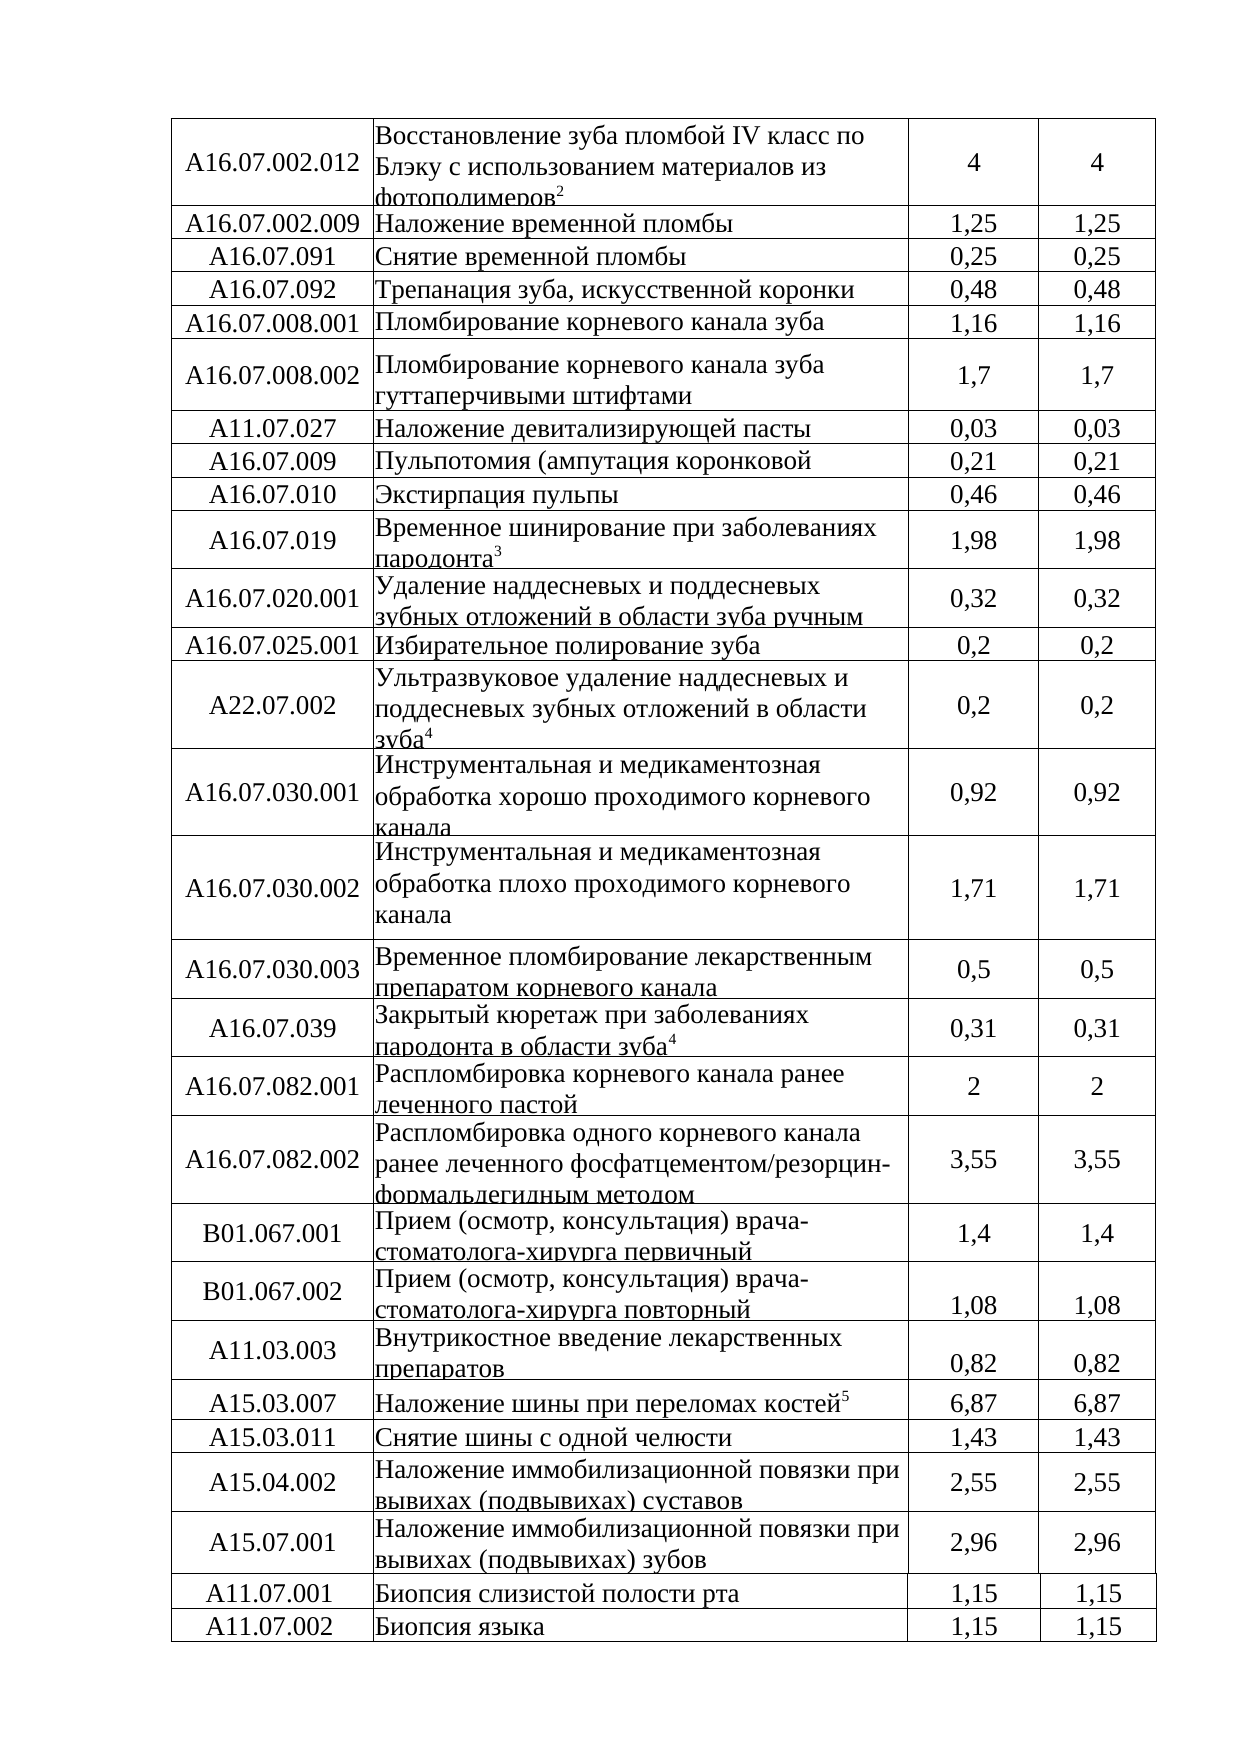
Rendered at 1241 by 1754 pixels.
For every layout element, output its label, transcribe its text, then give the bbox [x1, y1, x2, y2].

table_cell А16.07.008.002 [172, 339, 373, 410]
table_cell 2,96 [909, 1512, 1038, 1573]
table_cell 0,2 [1039, 628, 1155, 660]
table_cell 2,55 [909, 1453, 1038, 1511]
table_cell 1,98 [909, 511, 1038, 568]
table_cell Снятие временной пломбы [374, 239, 908, 271]
table_cell Биопсия языка [374, 1609, 907, 1641]
table_cell А15.03.011 [172, 1420, 373, 1452]
table_cell 0,32 [909, 569, 1038, 627]
table_cell А16.07.092 [172, 272, 373, 304]
table_cell 0,25 [1039, 239, 1155, 271]
table_cell 0,03 [1039, 411, 1155, 443]
table_cell 0,32 [1039, 569, 1155, 627]
table_cell 0,2 [909, 628, 1038, 660]
table_cell 2 [909, 1057, 1038, 1114]
table_cell А15.04.002 [172, 1453, 373, 1511]
table_cell Биопсия слизистой полости рта [374, 1574, 907, 1608]
table_cell 3,55 [909, 1116, 1038, 1203]
table_cell А16.07.025.001 [172, 628, 373, 660]
table_cell В01.067.002 [172, 1262, 373, 1320]
table_cell А16.07.020.001 [172, 569, 373, 627]
table_cell А16.07.010 [172, 478, 373, 510]
table_cell Распломбировка корневого канала ранее леченного пастой [374, 1057, 908, 1114]
table_cell Пломбирование корневого канала зуба пастой [374, 306, 908, 338]
table_cell Экстирпация пульпы [374, 478, 908, 510]
table_cell 0,48 [909, 272, 1038, 304]
table_cell 0,5 [1039, 940, 1155, 997]
table_cell 3,55 [1039, 1116, 1155, 1203]
table_cell Временное пломбирование лекарственным препаратом корневого канала [374, 940, 908, 997]
table_cell 1,43 [1039, 1420, 1155, 1452]
table_cell 1,98 [1039, 511, 1155, 568]
table_cell Прием (осмотр, консультация) врача- стоматолога-хирурга повторный [374, 1262, 908, 1320]
table_cell 1,08 [909, 1262, 1038, 1320]
table_cell Временное шинирование при заболеваниях пародонта3 [374, 511, 908, 568]
table_cell А11.07.001 [172, 1574, 373, 1608]
table_cell Снятие шины с одной челюсти [374, 1420, 908, 1452]
table_cell Наложение иммобилизационной повязки при вывихах (подвывихах) суставов [374, 1453, 908, 1511]
table_cell А16.07.002.009 [172, 206, 373, 238]
table_cell А11.07.002 [172, 1609, 373, 1641]
table_cell 0,21 [909, 444, 1038, 477]
table_cell B01.067.001 [172, 1204, 373, 1261]
table_cell А16.07.091 [172, 239, 373, 271]
table_cell 1,4 [1039, 1204, 1155, 1261]
table_cell Трепанация зуба, искусственной коронки [374, 272, 908, 304]
table_cell 0,2 [1039, 661, 1155, 747]
table_cell Инструментальная и медикаментозная обработка плохо проходимого корневого канала [374, 836, 908, 939]
table_cell 1,7 [1039, 339, 1155, 410]
table_cell А16.07.009 [172, 444, 373, 477]
table_cell 4 [1039, 119, 1155, 205]
table_cell Наложение шины при переломах костей5 [374, 1380, 908, 1418]
table_cell Внутрикостное введение лекарственных препаратов [374, 1321, 908, 1379]
table_cell 1,43 [909, 1420, 1038, 1452]
table_cell 1,25 [909, 206, 1038, 238]
table_cell Наложение временной пломбы [374, 206, 908, 238]
table_cell 6,87 [1039, 1380, 1155, 1418]
table_cell Прием (осмотр, консультация) врача- стоматолога-хирурга первичный [374, 1204, 908, 1261]
table_cell 1,15 [908, 1609, 1040, 1641]
table_cell А15.03.007 [172, 1380, 373, 1418]
table_cell 2 [1039, 1057, 1155, 1114]
table_cell 0,03 [909, 411, 1038, 443]
table_cell 0,31 [909, 999, 1038, 1056]
table_cell Распломбировка одного корневого канала ранее леченного фосфатцементом/резорцин- формальдегидным методом [374, 1116, 908, 1203]
table_cell 1,08 [1039, 1262, 1155, 1320]
table_cell А16.07.019 [172, 511, 373, 568]
table_cell А16.07.030.002 [172, 836, 373, 939]
table_cell 0,25 [909, 239, 1038, 271]
table_cell А16.07.030.001 [172, 749, 373, 834]
table_cell 0,82 [1039, 1321, 1155, 1379]
table_cell 1,71 [909, 836, 1038, 939]
table_cell 0,21 [1039, 444, 1155, 477]
table_cell А16.07.002.012 [172, 119, 373, 205]
table_cell Пульпотомия (ампутация коронковой пульпы) [374, 444, 908, 477]
table_cell Закрытый кюретаж при заболеваниях пародонта в области зуба4 [374, 999, 908, 1056]
table_cell Наложение иммобилизационной повязки при вывихах (подвывихах) зубов [374, 1512, 908, 1573]
table_cell 2,96 [1039, 1512, 1155, 1573]
table_cell 0,48 [1039, 272, 1155, 304]
table_cell 6,87 [909, 1380, 1038, 1418]
table_cell 0,82 [909, 1321, 1038, 1379]
table_cell 1,7 [909, 339, 1038, 410]
table_cell 1,15 [1041, 1609, 1156, 1641]
table_cell 0,46 [909, 478, 1038, 510]
table_cell 0,46 [1039, 478, 1155, 510]
table_cell А16.07.008.001 [172, 306, 373, 338]
table_cell 4 [909, 119, 1038, 205]
table_cell 1,71 [1039, 836, 1155, 939]
table_cell 1,4 [909, 1204, 1038, 1261]
table_cell 0,92 [1039, 749, 1155, 834]
table_cell Избирательное полирование зуба [374, 628, 908, 660]
table_cell Наложение девитализирующей пасты [374, 411, 908, 443]
table_cell 1,25 [1039, 206, 1155, 238]
table_cell 1,15 [1041, 1574, 1156, 1608]
table_cell А16.07.082.002 [172, 1116, 373, 1203]
table_cell А16.07.082.001 [172, 1057, 373, 1114]
table_cell Пломбирование корневого канала зуба гуттаперчивыми штифтами [374, 339, 908, 410]
table_cell 1,16 [1039, 306, 1155, 338]
table_cell 1,16 [909, 306, 1038, 338]
table_cell 0,92 [909, 749, 1038, 834]
table_cell Ультразвуковое удаление наддесневых и поддесневых зубных отложений в области зуба4 [374, 661, 908, 747]
table_cell А15.07.001 [172, 1512, 373, 1573]
table_cell А11.07.027 [172, 411, 373, 443]
table_cell 0,2 [909, 661, 1038, 747]
table_cell Инструментальная и медикаментозная обработка хорошо проходимого корневого канала [374, 749, 908, 834]
table_cell 2,55 [1039, 1453, 1155, 1511]
table_cell 1,15 [908, 1574, 1040, 1608]
table_cell А11.03.003 [172, 1321, 373, 1379]
table_cell 0,5 [909, 940, 1038, 997]
table_cell А16.07.039 [172, 999, 373, 1056]
table_cell А22.07.002 [172, 661, 373, 747]
table_cell Восстановление зуба пломбой IV класс по Блэку с использованием материалов из фотополимеров2 [374, 119, 908, 205]
table_cell 0,31 [1039, 999, 1155, 1056]
table_cell А16.07.030.003 [172, 940, 373, 997]
table_cell Удаление наддесневых и поддесневых зубных отложений в области зуба ручным методом4 [374, 569, 908, 627]
